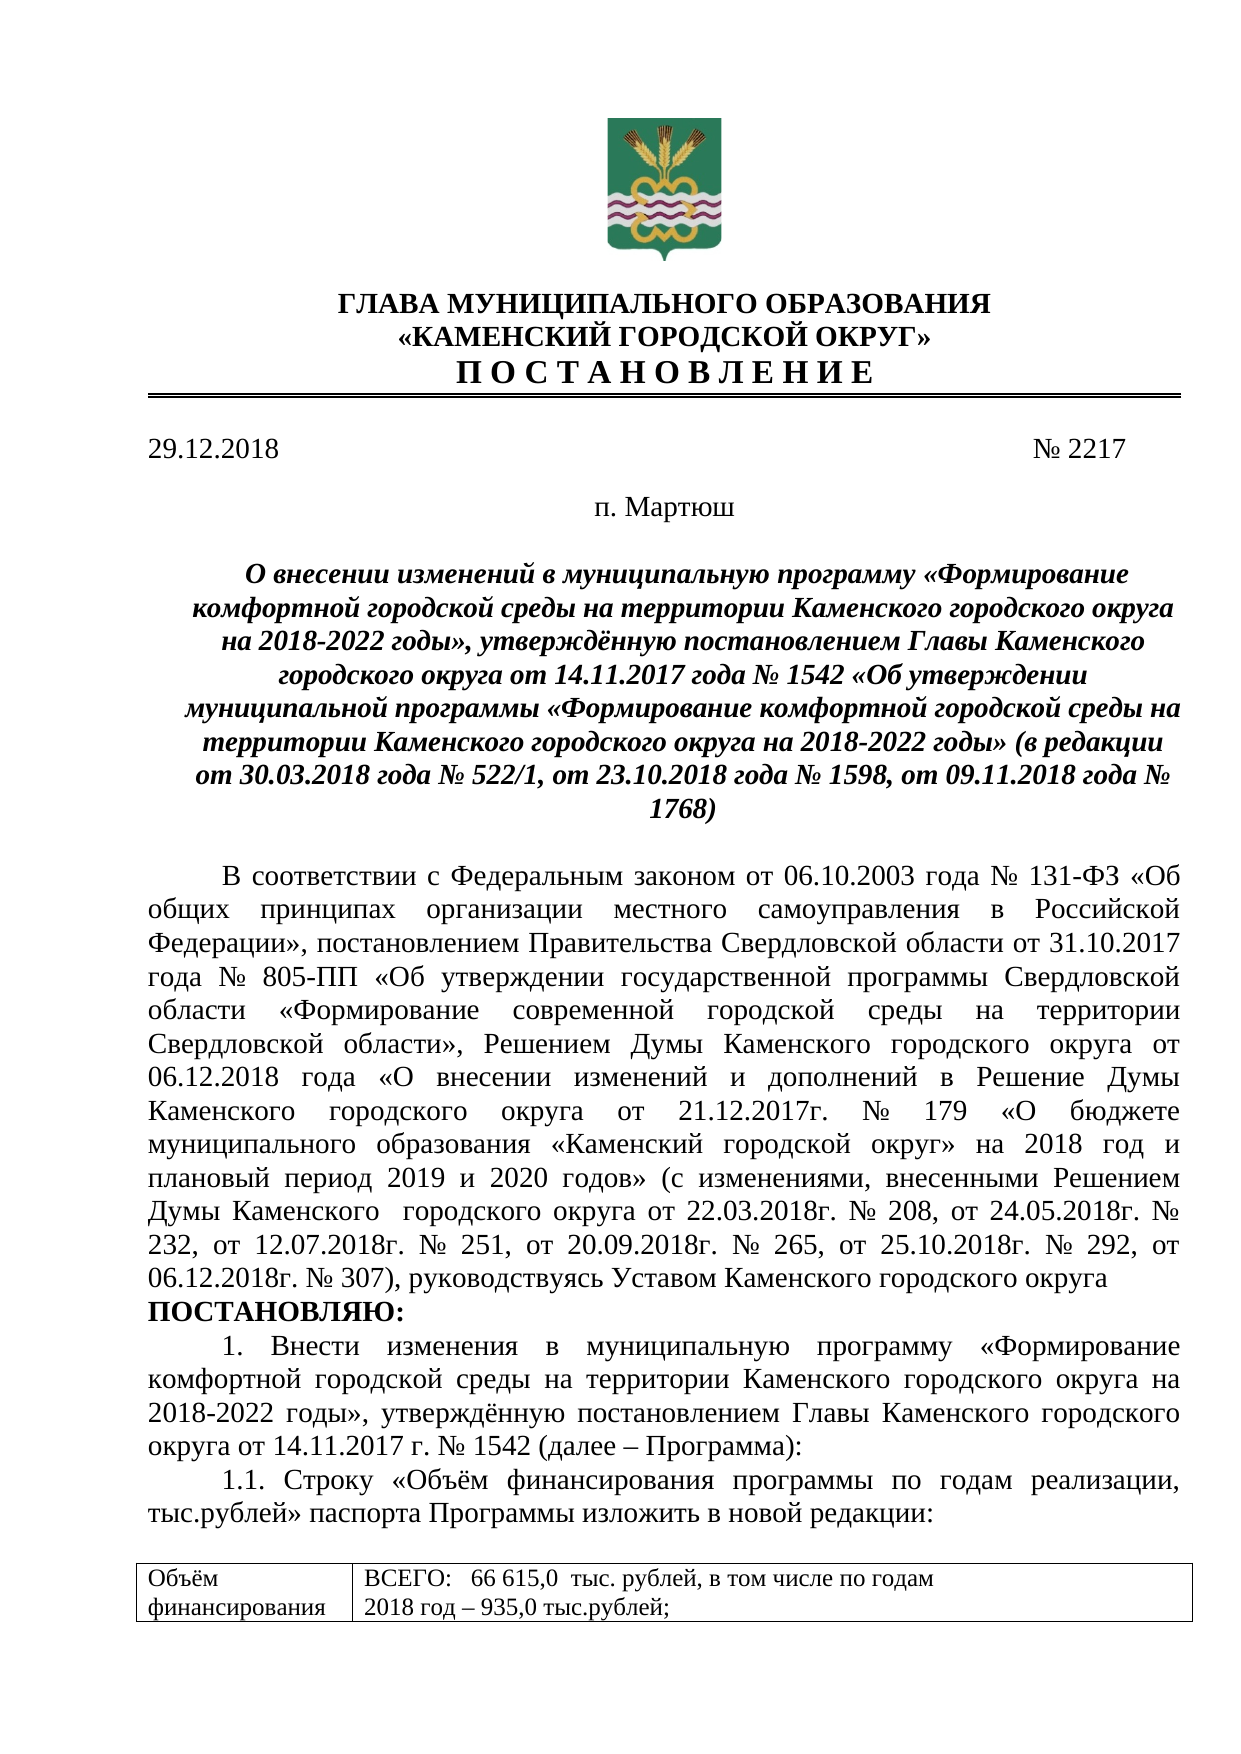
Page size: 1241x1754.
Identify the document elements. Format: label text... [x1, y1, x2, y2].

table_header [353, 1564, 1192, 1621]
text п. Мартюш [148, 489, 1181, 523]
text О внесении изменений в муниципальную программу «Формирование комфортной городской среды на территории Каменского городского округа на 2018-2022 годы», утверждённую постановлением Главы Каменского городского округа от 14.11.2017 года № 1542 «Об утверждении муниципальной программы «Формирование комфортной городской среды на территории Каменского городского округа на 2018-2022 годы» (в редакции от 30.03.2018 года № 522/1, от 23.10.2018 года № 1598, от 09.11.2018 года № 1768) [185, 556, 1181, 824]
text П О С Т А Н О В Л Е Н И Е [148, 353, 1181, 393]
text ПОСТАНОВЛЯЮ: [148, 1294, 1181, 1328]
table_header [137, 1564, 352, 1621]
text ГЛАВА МУНИЦИПАЛЬНОГО ОБРАЗОВАНИЯ [148, 286, 1181, 319]
text 29.12.2018 № 2217 [148, 431, 1181, 465]
text В соответствии с Федеральным законом от 06.10.2003 года № 131-ФЗ «Об общих принципах организации местного самоуправления в Российской Федерации», постановлением Правительства Свердловской области от 31.10.2017 года № 805-ПП «Об утверждении государственной программы Свердловской области «Формирование современной городской среды на территории Свердловской области», Решением Думы Каменского городского округа от 06.12.2018 года «О внесении изменений и дополнений в Решение Думы Каменского городского округа от 21.12.2017г. № 179 «О бюджете муниципального образования «Каменский городской округ» на 2018 год и плановый период 2019 и 2020 годов» (с изменениями, внесенными Решением Думы Каменского городского округа от 22.03.2018г. № 208, от 24.05.2018г. № 232, от 12.07.2018г. № 251, от 20.09.2018г. № 265, от 25.10.2018г. № 292, от 06.12.2018г. № 307), руководствуясь Уставом Каменского городского округа [148, 858, 1181, 1294]
text «КАМЕНСКИЙ ГОРОДСКОЙ ОКРУГ» [148, 319, 1181, 353]
picture [607, 118, 722, 261]
text 1. Внести изменения в муниципальную программу «Формирование комфортной городской среды на территории Каменского городского округа на 2018-2022 годы», утверждённую постановлением Главы Каменского городского округа от 14.11.2017 г. № 1542 (далее – Программа): [148, 1328, 1181, 1462]
text 1.1. Строку «Объём финансирования программы по годам реализации, тыс.рублей» паспорта Программы изложить в новой редакции: [148, 1462, 1181, 1529]
